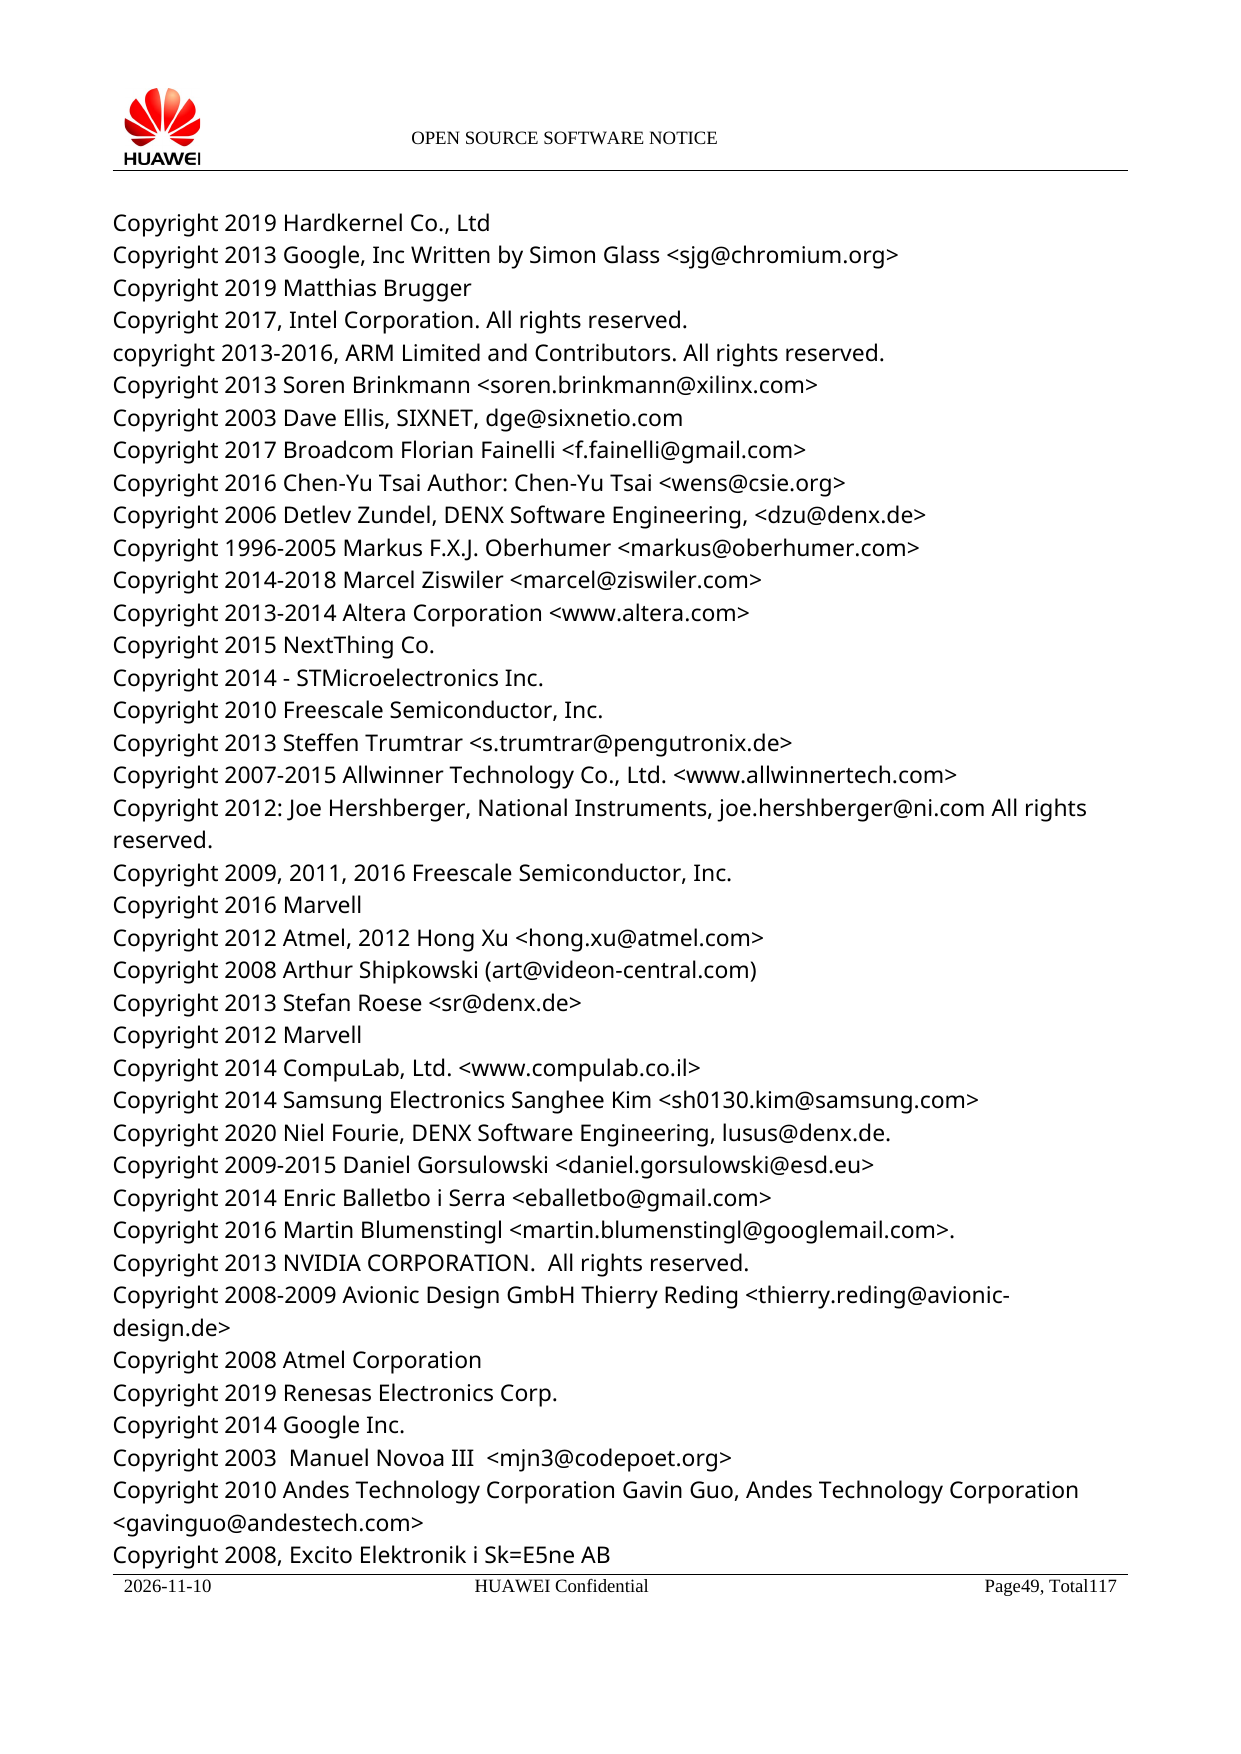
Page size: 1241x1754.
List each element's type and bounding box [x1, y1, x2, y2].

picture [124, 88, 201, 165]
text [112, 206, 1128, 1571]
